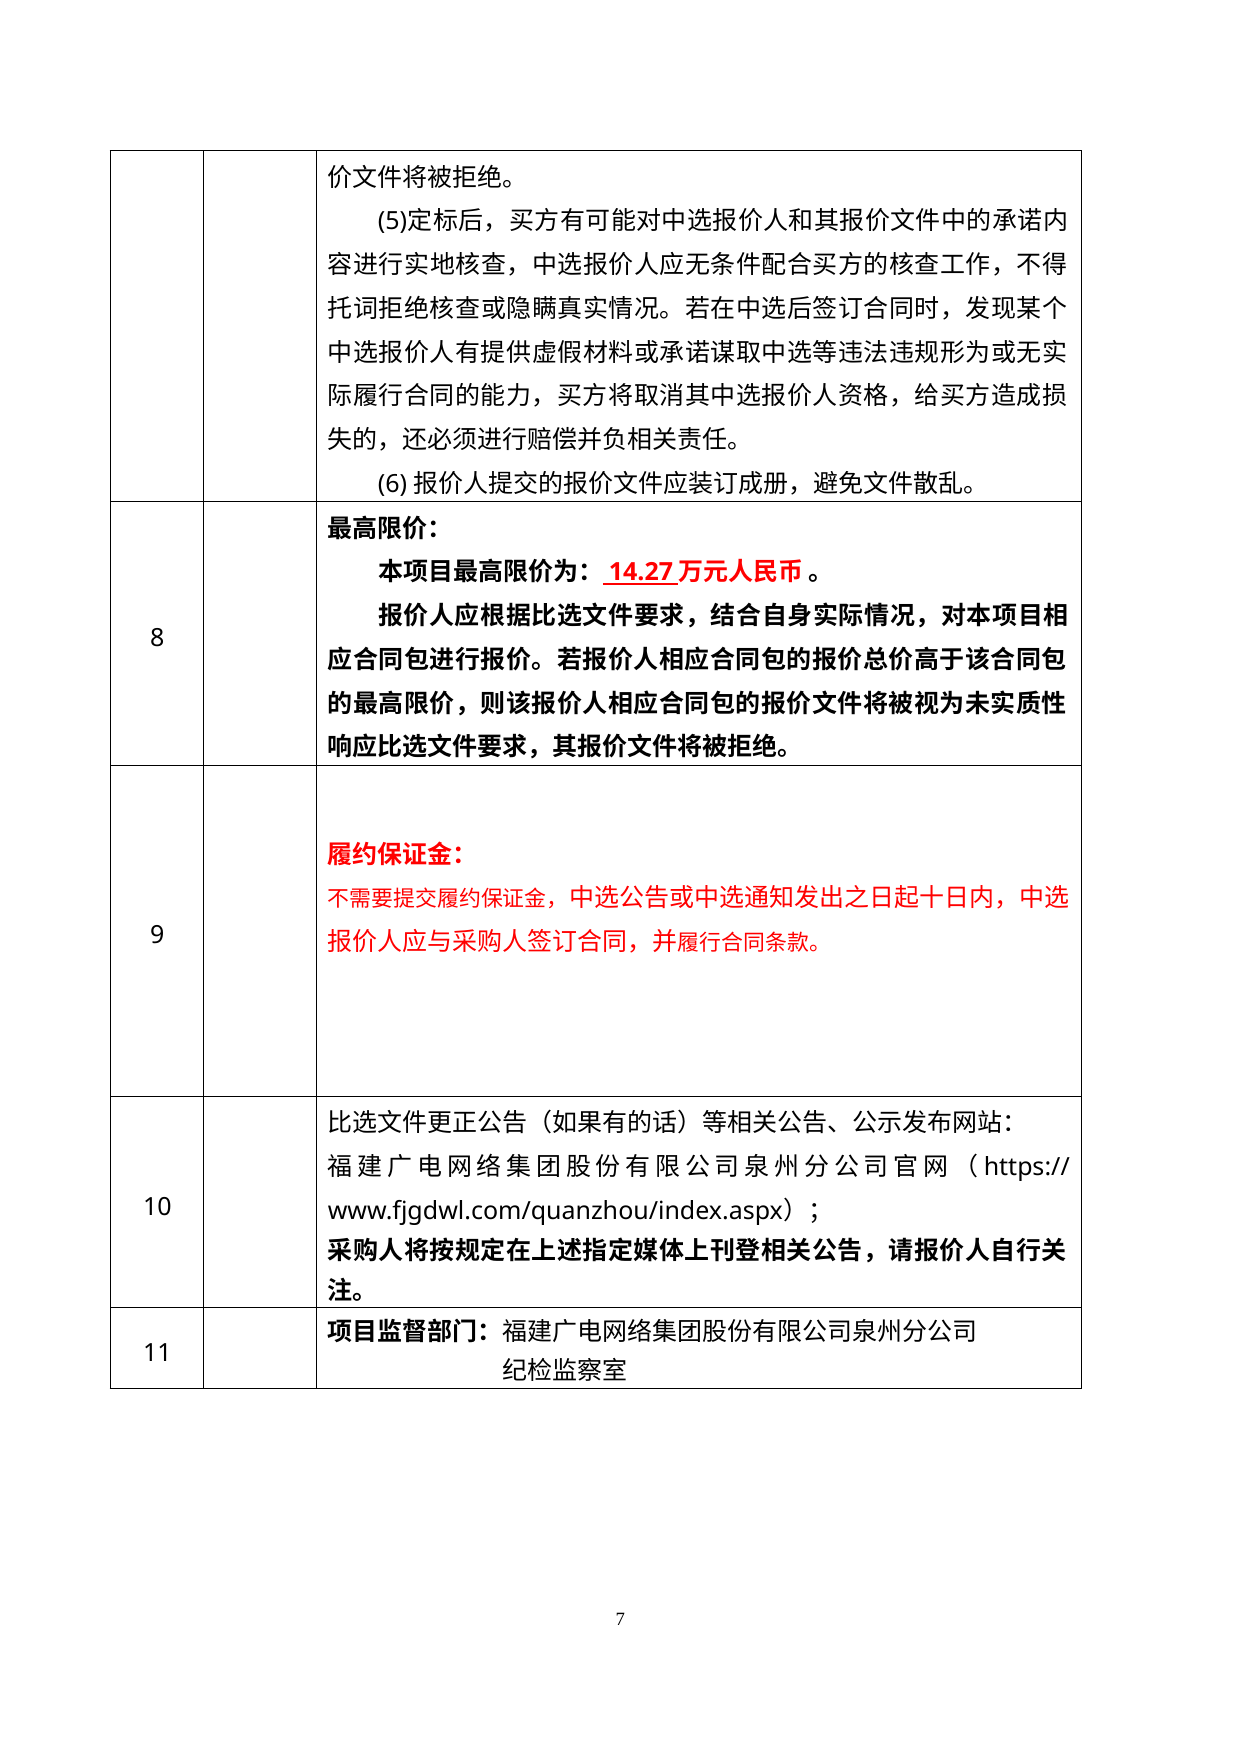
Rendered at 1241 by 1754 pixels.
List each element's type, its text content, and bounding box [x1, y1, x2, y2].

table_cell [204, 1308, 316, 1387]
table_cell 最高限价： 本项目最高限价为： 14.27万元人民币 。 报价人应根据比选文件要求，结合自身实际情况，对本项目相应合同包进行报价。若报价人相应合同包的报价总价高于该合同包的最高限价，则该报价人相应合同包的报价文件将被视为未实质性响应比选文件要求，其报价文件将被拒绝。 [317, 502, 1081, 764]
table_cell [204, 1097, 316, 1307]
table_cell 11 [111, 1308, 203, 1387]
table_cell [204, 502, 316, 764]
table_cell 8 [111, 502, 203, 764]
table_cell 10 [111, 1097, 203, 1307]
table_cell 履约保证金： 不需要提交履约保证金，中选公告或中选通知发出之日起十日内，中选报价人应与采购人签订合同，并履行合同条款。 [317, 766, 1081, 1096]
table_cell 9 [111, 766, 203, 1096]
table_cell [204, 766, 316, 1096]
table_cell 7 [111, 151, 203, 501]
table_cell 项目监督部门：福建广电网络集团股份有限公司泉州分公司 纪检监察室 [317, 1308, 1081, 1387]
table_cell [204, 151, 316, 501]
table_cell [317, 151, 1081, 501]
table_cell 比选文件更正公告（如果有的话）等相关公告、公示发布网站： 福建广电网络集团股份有限公司泉州分公司官网（https://www.fjgdwl.com/quanzhou/index.aspx）； 采购人将按规定在上述指定媒体上刊登相关公告，请报价人自行关注。 [317, 1097, 1081, 1307]
